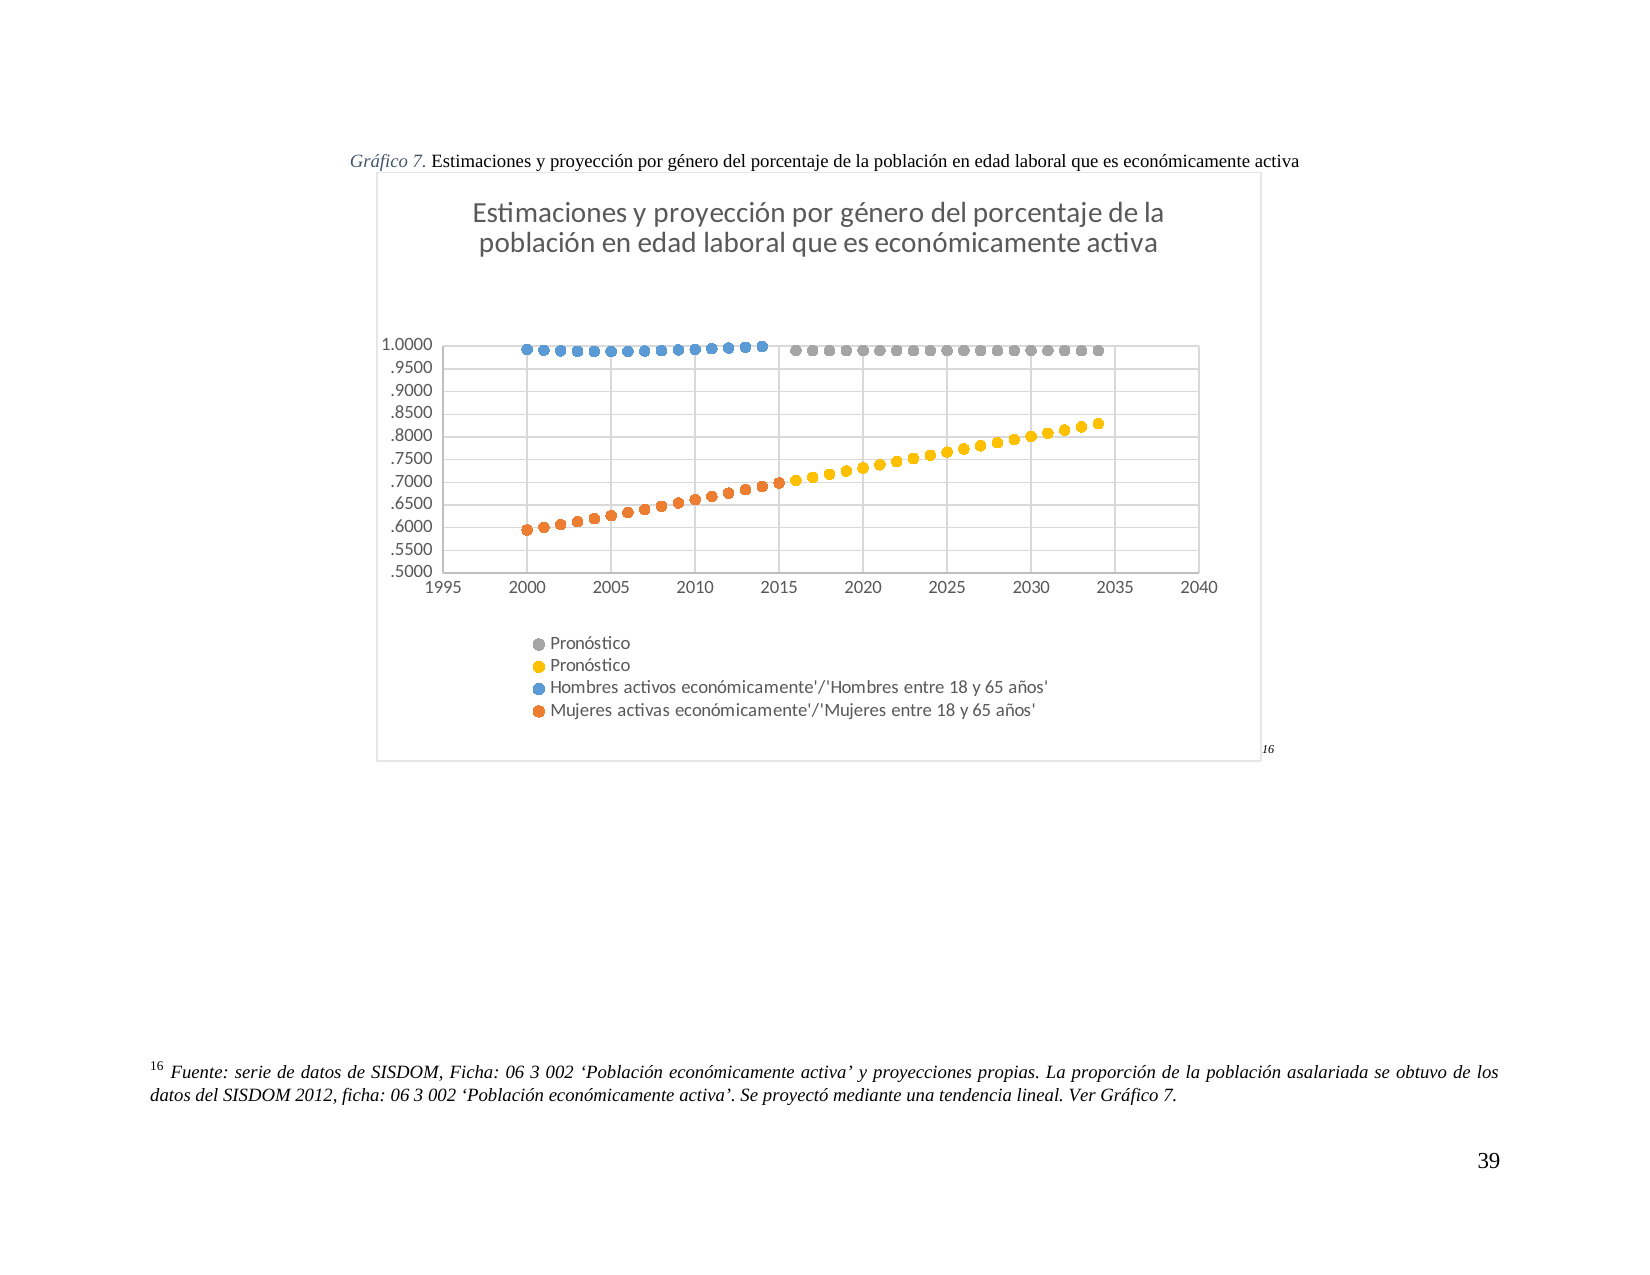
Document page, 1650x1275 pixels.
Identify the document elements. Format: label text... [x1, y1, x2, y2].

text Gráfico 7. Estimaciones y proyección por género del porcentaje de la población en edad laboral que es económicamente activa [150, 150, 1500, 172]
